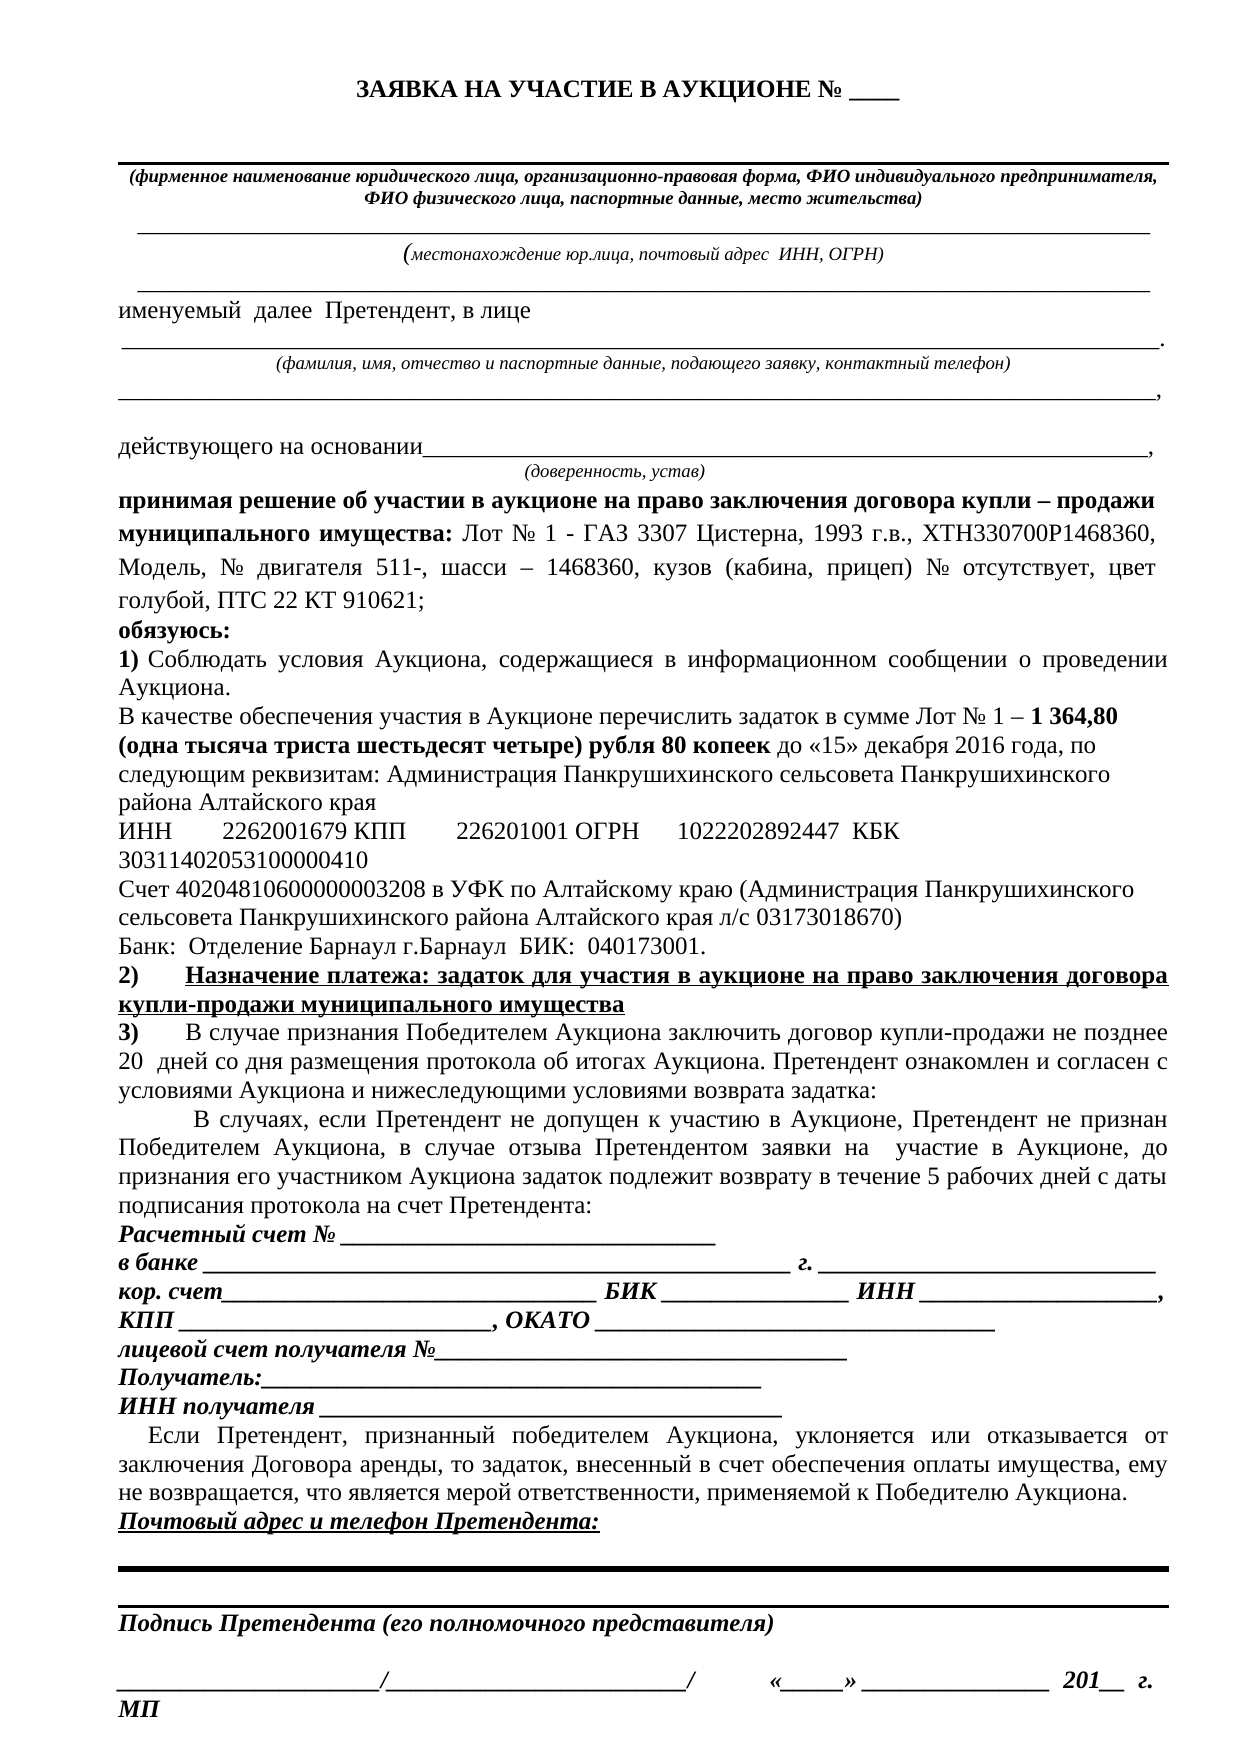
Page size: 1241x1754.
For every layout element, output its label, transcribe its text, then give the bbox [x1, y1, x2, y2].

text (местонахождение юр.лица, почтовый адрес ИНН, ОГРН) [118, 237, 1169, 266]
text действующего на основании__________________________________________________________, [118, 431, 1169, 460]
text В случаях, если Претендент не допущен к участию в Аукционе, Претендент не признан Победителем Аукциона, в случае отзыва Претендентом заявки на участие в Аукционе, до признания его участником Аукциона задаток подлежит возврату в течение 5 рабочих дней с даты подписания протокола на счет Претендента: [118, 1104, 1169, 1219]
text лицевой счет получателя №_________________________________ [118, 1334, 1169, 1362]
text (доверенность, устав) [118, 460, 1169, 482]
text ИНН получателя _____________________________________ [118, 1391, 1169, 1420]
text ___________________________________________________________________________________. (фамилия, имя, отчество и паспортные данные, подающего заявку, контактный телефон) [118, 323, 1169, 374]
list Назначение платежа: задаток для участия в аукционе на право заключения договора купли-продажи муниципального имущества [118, 960, 1169, 1017]
text кор. счет______________________________ БИК _______________ ИНН ___________________, [118, 1276, 1169, 1305]
text в банке _______________________________________________ г. ___________________________ [118, 1247, 1169, 1276]
title принимая решение об участии в аукционе на право заключения договора купли – продажи муниципального имущества: Лот № 1 - ГАЗ 3307 Цистерна, 1993 г.в., ХТН330700Р1468360, Модель, № двигателя 511-, шасси – 1468360, кузов (кабина, прицеп) № отсутствует, цвет голубой, ПТС 22 КТ 910621; [118, 482, 1156, 615]
text _________________________________________________________________________________ [118, 266, 1169, 295]
text именуемый далее Претендент, в лице [118, 295, 1169, 323]
text Расчетный счет № ______________________________ [118, 1219, 1169, 1247]
text МП [118, 1694, 1169, 1723]
list Соблюдать условия Аукциона, содержащиеся в информационном сообщении о проведении Аукциона. [118, 644, 1169, 701]
list В случае признания Победителем Аукциона заключить договор купли-продажи не позднее 20 дней со дня размещения протокола об итогах Аукциона. Претендент ознакомлен и согласен с условиями Аукциона и нижеследующими условиями возврата задатка: [118, 1017, 1169, 1104]
text Счет 40204810600000003208 в УФК по Алтайскому краю (Администрация Панкрушихинского сельсовета Панкрушихинского района Алтайского края л/с 03173018670) [118, 874, 1152, 931]
text Почтовый адрес и телефон Претендента: [118, 1506, 1169, 1535]
text ИНН 2262001679 КПП 226201001 ОГРН 1022202892447 КБК 30311402053100000410 [118, 816, 1152, 874]
text В качестве обеспечения участия в Аукционе перечислить задаток в сумме Лот № 1 – 1 364,80 (одна тысяча триста шестьдесят четыре) рубля 80 копеек до «15» декабря 2016 года, по следующим реквизитам: Администрация Панкрушихинского сельсовета Панкрушихинского района Алтайского края [118, 701, 1152, 816]
text Если Претендент, признанный победителем Аукциона, уклоняется или отказывается от заключения Договора аренды, то задаток, внесенный в счет обеспечения оплаты имущества, ему не возвращается, что является мерой ответственности, применяемой к Победителю Аукциона. [118, 1420, 1169, 1506]
text ___________________________________________________________________________________, [118, 374, 1169, 402]
text обязуюсь: [118, 615, 1169, 644]
text Подпись Претендента (его полномочного представителя) [118, 1608, 1169, 1637]
text (фирменное наименование юридического лица, организационно-правовая форма, ФИО индивидуального предпринимателя, ФИО физического лица, паспортные данные, место жительства) [118, 165, 1169, 208]
text ЗАЯВКА НА УЧАСТИЕ В АУКЦИОНЕ № ____ [103, 74, 1152, 103]
text _________________________________________________________________________________ [118, 208, 1169, 237]
text КПП _________________________, ОКАТО ________________________________ [118, 1305, 1169, 1334]
text _____________________/________________________/ «_____» _______________ 201__ г. [118, 1666, 1169, 1694]
text Получатель:________________________________________ [118, 1362, 1169, 1391]
text Банк: Отделение Барнаул г.Барнаул БИК: 040173001. [118, 931, 1152, 960]
